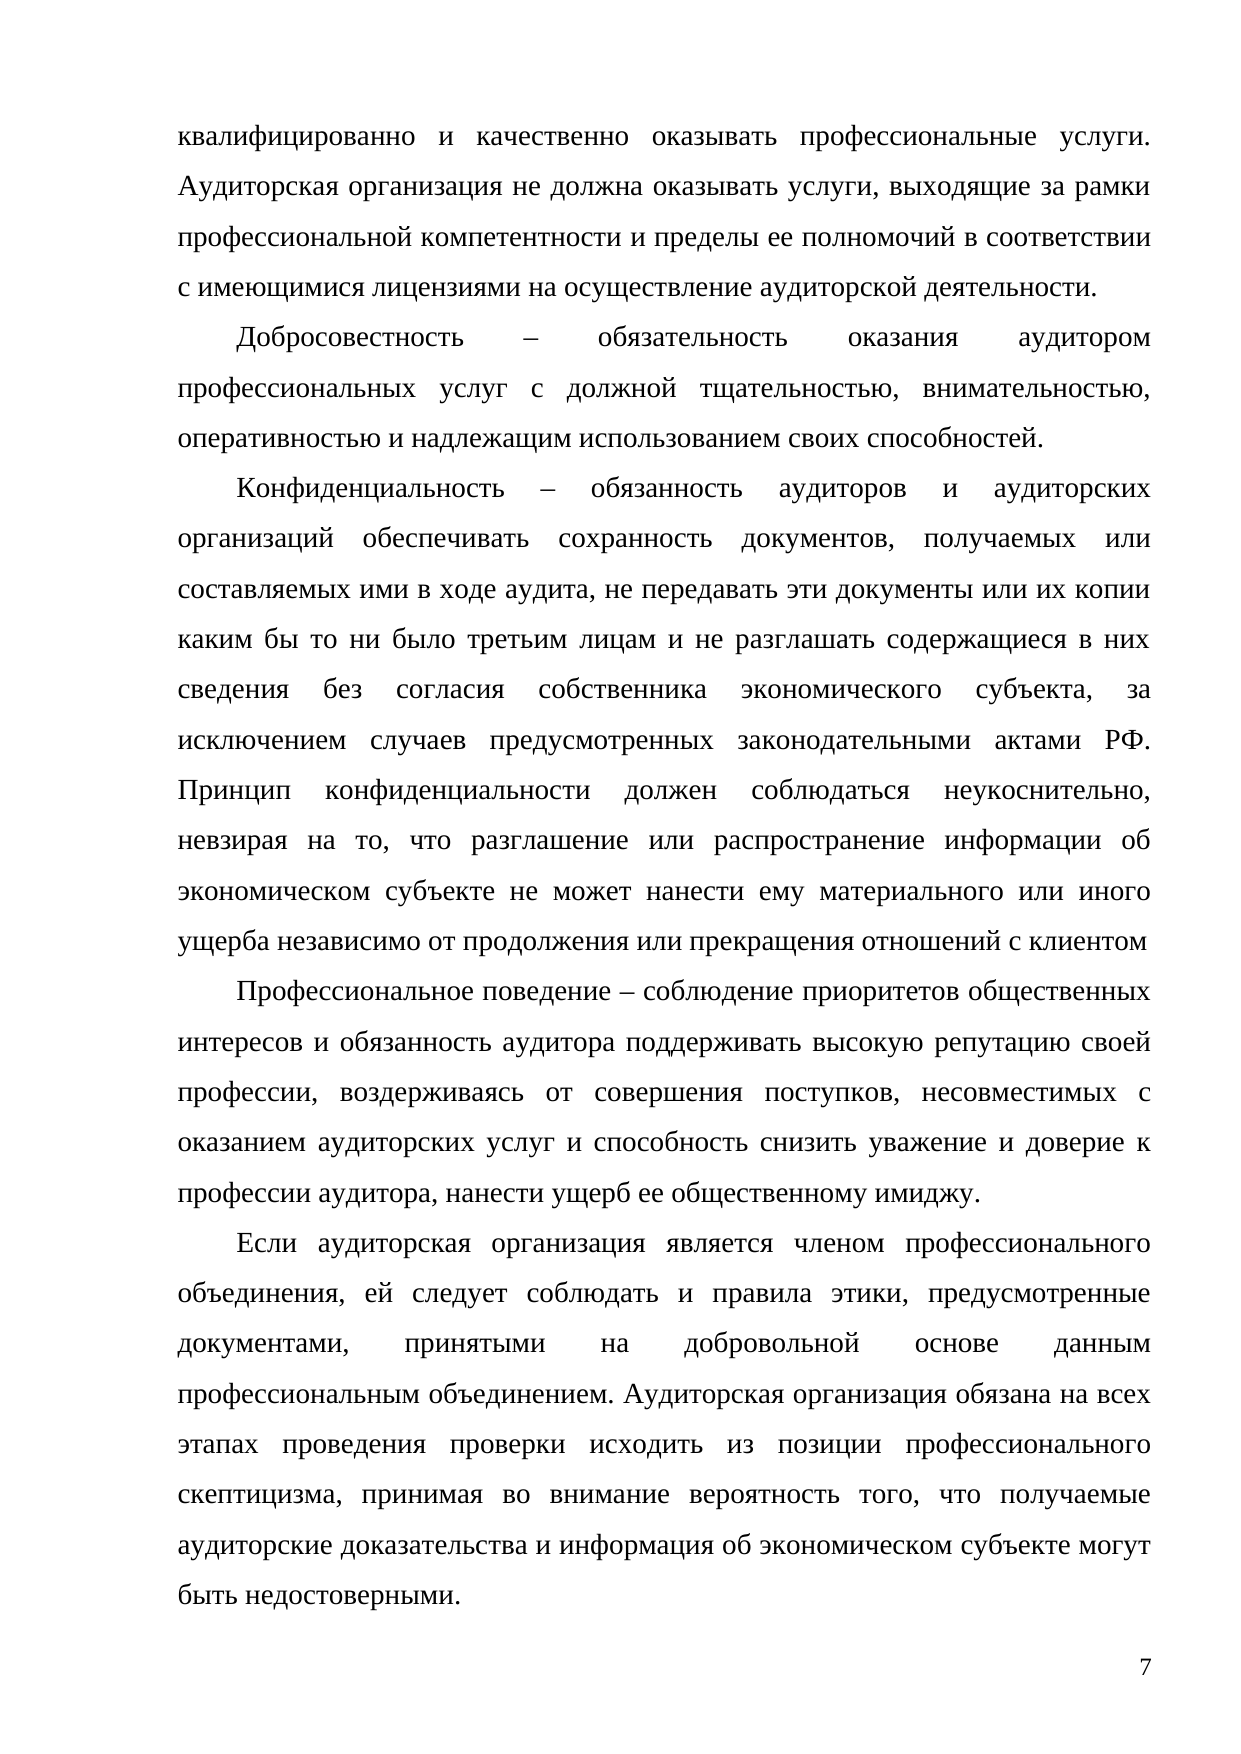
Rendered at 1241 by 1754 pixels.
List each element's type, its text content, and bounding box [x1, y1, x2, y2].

text Профессиональное поведение – соблюдение приоритетов общественных интересов и обязанность аудитора поддерживать высокую репутацию своей профессии, воздерживаясь от совершения поступков, несовместимых с оказанием аудиторских услуг и способность снизить уважение и доверие к профессии аудитора, нанести ущерб ее общественному имиджу. [177, 973, 1152, 1208]
text Конфиденциальность – обязанность аудиторов и аудиторских организаций обеспечивать сохранность документов, получаемых или составляемых ими в ходе аудита, не передавать эти документы или их копии каким бы то ни было третьим лицам и не разглашать содержащиеся в них сведения без согласия собственника экономического субъекта, за исключением случаев предусмотренных законодательными актами РФ. Принцип конфиденциальности должен соблюдаться неукоснительно, невзирая на то, что разглашение или распространение информации об экономическом субъекте не может нанести ему материального или иного ущерба независимо от продолжения или прекращения отношений с клиентом [177, 470, 1152, 957]
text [177, 118, 1152, 303]
text Добросовестность – обязательность оказания аудитором профессиональных услуг с должной тщательностью, внимательностью, оперативностью и надлежащим использованием своих способностей. [177, 319, 1152, 453]
text Если аудиторская организация является членом профессионального объединения, ей следует соблюдать и правила этики, предусмотренные документами, принятыми на добровольной основе данным профессиональным объединением. Аудиторская организация обязана на всех этапах проведения проверки исходить из позиции профессионального скептицизма, принимая во внимание вероятность того, что получаемые аудиторские доказательства и информация об экономическом субъекте могут быть недостоверными. [177, 1225, 1152, 1611]
